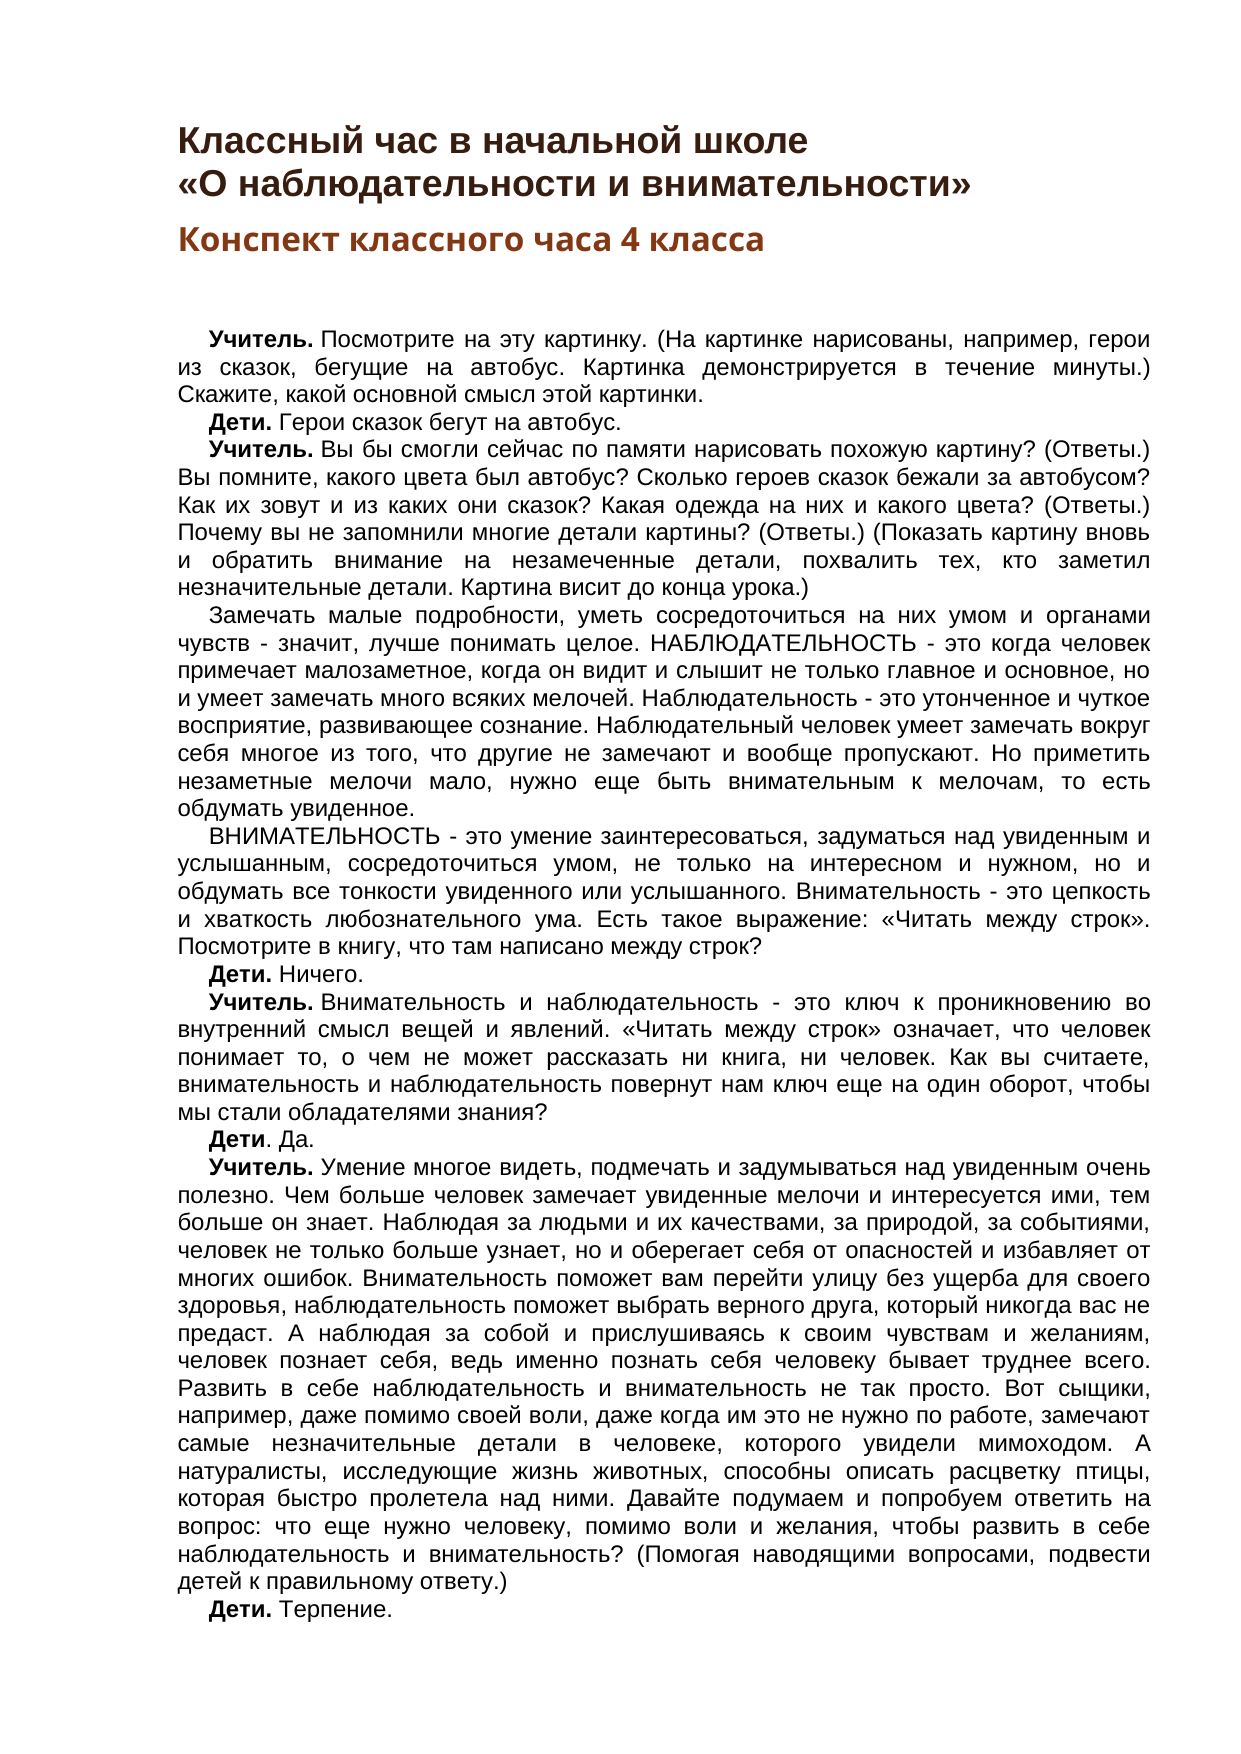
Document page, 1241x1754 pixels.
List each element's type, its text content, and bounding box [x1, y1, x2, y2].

text «О наблюдательности и внимательности» [177, 161, 1152, 204]
text Учитель. Вы бы смогли сейчас по памяти нарисовать похожую картину? (Ответы.) Вы помните, какого цвета был автобус? Сколько героев сказок бежали за автобусом? Как их зовут и из каких они сказок? Какая одежда на них и какого цвета? (Ответы.) Почему вы не запомнили многие детали картины? (Ответы.) (Показать картину вновь и обратить внимание на незамеченные детали, похвалить тех, кто заметил незначительные детали. Картина висит до конца урока.) [177, 435, 1152, 601]
text Дети. Терпение. [177, 1595, 1152, 1622]
text ВНИМАТЕЛЬНОСТЬ - это умение заинтересоваться, задуматься над увиденным и услышанным, сосредоточиться умом, не только на интересном и нужном, но и обдумать все тонкости увиденного или услышанного. Внимательность - это цепкость и хваткость любознательного ума. Есть такое выражение: «Читать между строк». Посмотрите в книгу, что там написано между строк? [177, 822, 1152, 960]
text Конспект классного часа 4 класса [177, 215, 1152, 261]
text Дети. Ничего. [177, 960, 1152, 987]
text Дети. Герои сказок бегут на автобус. [177, 408, 1152, 435]
text Учитель. Внимательность и наблюдательность - это ключ к проникновению во внутренний смысл вещей и явлений. «Читать между строк» означает, что человек понимает то, о чем не может рассказать ни книга, ни человек. Как вы считаете, внимательность и наблюдательность повернут нам ключ еще на один оборот, чтобы мы стали обладателями знания? [177, 987, 1152, 1125]
text Классный час в начальной школе [177, 118, 1152, 161]
text Учитель. Умение многое видеть, подмечать и задумываться над увиденным очень полезно. Чем больше человек замечает увиденные мелочи и интересуется ими, тем больше он знает. Наблюдая за людьми и их качествами, за природой, за событиями, человек не только больше узнает, но и оберегает себя от опасностей и избавляет от многих ошибок. Внимательность поможет вам перейти улицу без ущерба для своего здоровья, наблюдательность поможет выбрать верного друга, который никогда вас не предаст. А наблюдая за собой и прислушиваясь к своим чувствам и желаниям, человек познает себя, ведь именно познать себя человеку бывает труднее всего. Развить в себе наблюдательность и внимательность не так просто. Вот сыщики, например, даже помимо своей воли, даже когда им это не нужно по работе, замечают самые незначительные детали в человеке, которого увидели мимоходом. А натуралисты, исследующие жизнь животных, способны описать расцветку птицы, которая быстро пролетела над ними. Давайте подумаем и попробуем ответить на вопрос: что еще нужно человеку, помимо воли и желания, чтобы развить в себе наблюдательность и внимательность? (Помогая наводящими вопросами, подвести детей к правильному ответу.) [177, 1153, 1152, 1595]
text Дети. Да. [177, 1125, 1152, 1153]
text Учитель. Посмотрите на эту картинку. (На картинке нарисованы, например, герои из сказок, бегущие на автобус. Картинка демонстрируется в течение минуты.) Скажите, какой основной смысл этой картинки. [177, 325, 1152, 408]
text Замечать малые подробности, уметь сосредоточиться на них умом и органами чувств - значит, лучше понимать целое. НАБЛЮДАТЕЛЬНОСТЬ - это когда человек примечает малозаметное, когда он видит и слышит не только главное и основное, но и умеет замечать много всяких мелочей. Наблюдательность - это утонченное и чуткое восприятие, развивающее сознание. Наблюдательный человек умеет замечать вокруг себя многое из того, что другие не замечают и вообще пропускают. Но приметить незаметные мелочи мало, нужно еще быть внимательным к мелочам, то есть обдумать увиденное. [177, 601, 1152, 822]
